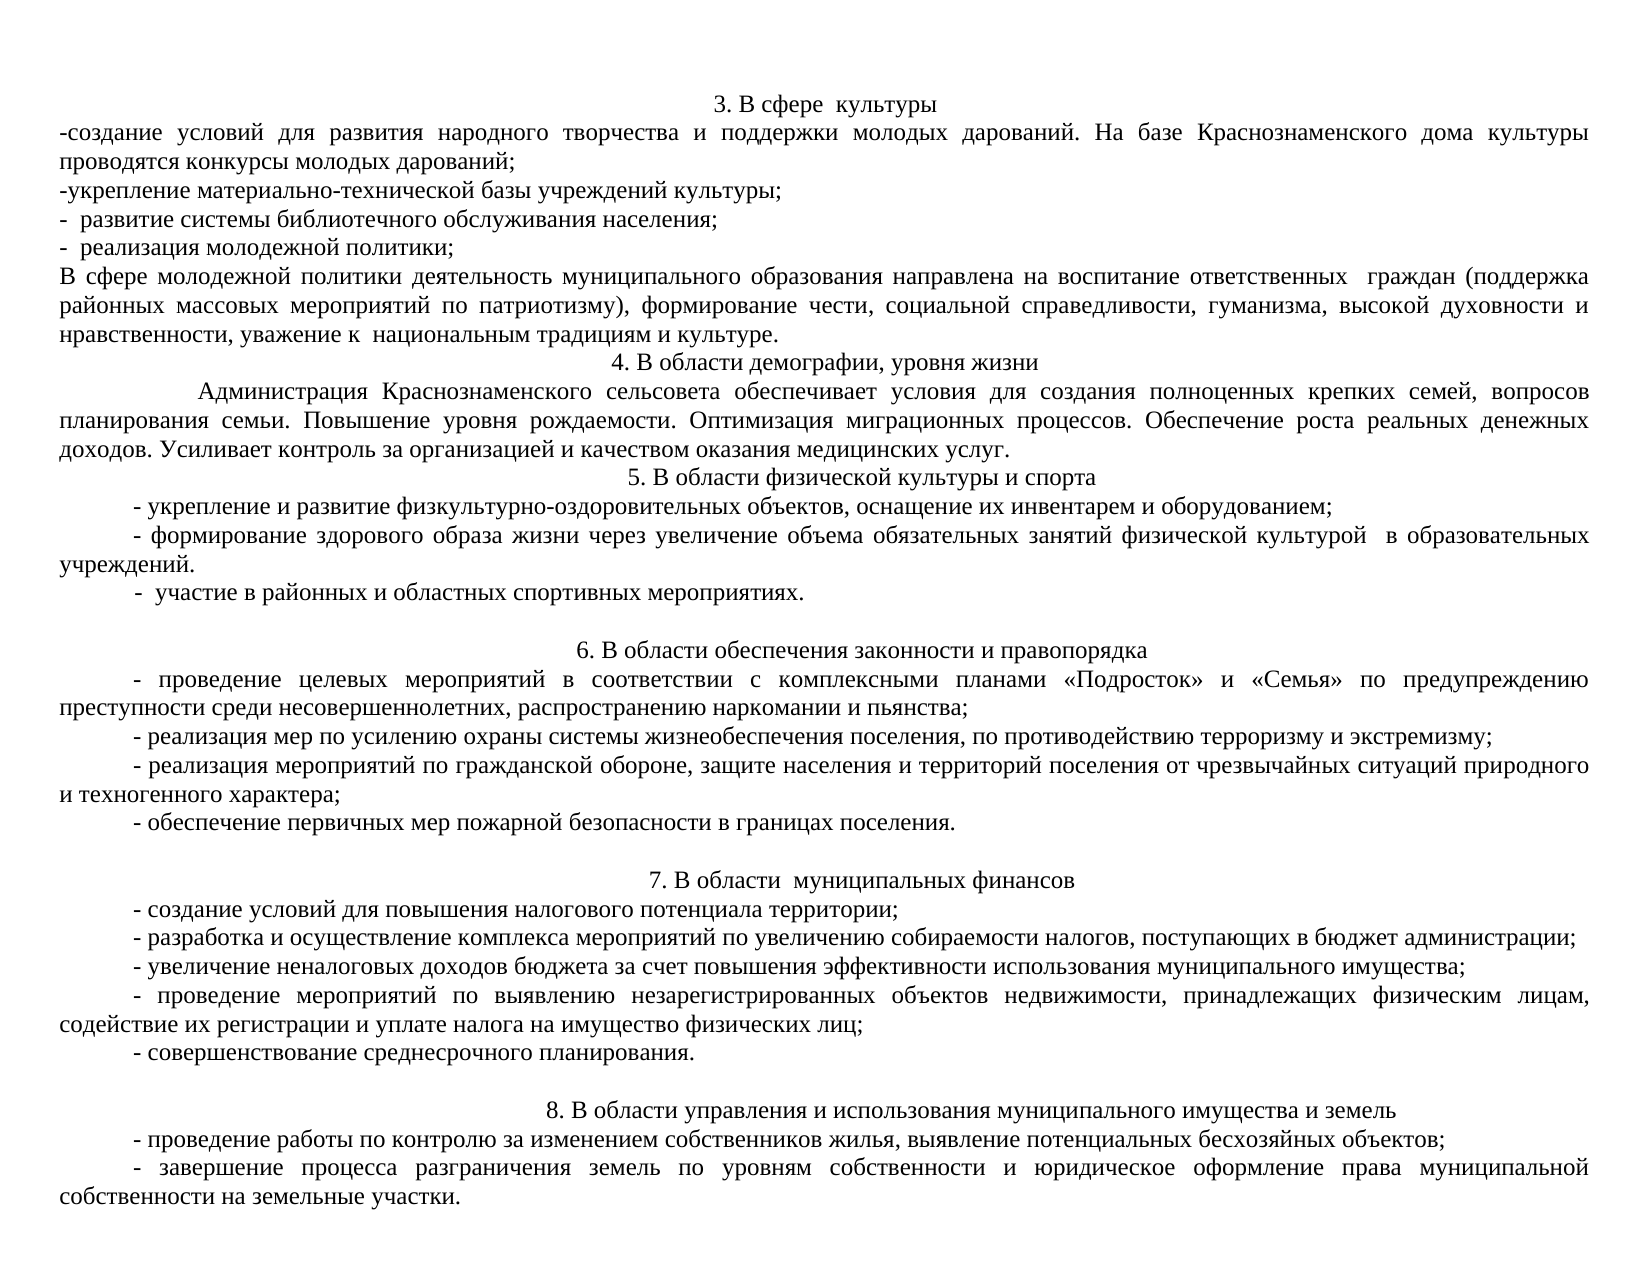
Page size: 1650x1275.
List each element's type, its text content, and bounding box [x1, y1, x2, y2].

text - реализация молодежной политики; [59, 232, 1591, 261]
text - проведение работы по контролю за изменением собственников жилья, выявление потенциальных бесхозяйных объектов; [59, 1124, 1591, 1152]
text - обеспечение первичных мер пожарной безопасности в границах поселения. [59, 807, 1591, 836]
text 8. В области управления и использования муниципального имущества и земель [59, 1095, 1591, 1124]
text 5. В области физической культуры и спорта [59, 462, 1591, 491]
text - участие в районных и областных спортивных мероприятиях. [59, 577, 1591, 606]
text - укрепление и развитие физкультурно-оздоровительных объектов, оснащение их инвентарем и оборудованием; [59, 491, 1591, 520]
text - завершение процесса разграничения земель по уровням собственности и юридическое оформление права муниципальной собственности на земельные участки. [59, 1152, 1591, 1210]
text - проведение целевых мероприятий в соответствии с комплексными планами «Подросток» и «Семья» по предупреждению преступности среди несовершеннолетних, распространению наркомании и пьянства; [59, 664, 1591, 721]
text -укрепление материально-технической базы учреждений культуры; [59, 175, 1591, 204]
text Администрация Краснознаменского сельсовета обеспечивает условия для создания полноценных крепких семей, вопросов планирования семьи. Повышение уровня рождаемости. Оптимизация миграционных процессов. Обеспечение роста реальных денежных доходов. Усиливает контроль за организацией и качеством оказания медицинских услуг. [59, 376, 1591, 462]
text - совершенствование среднесрочного планирования. [59, 1037, 1591, 1066]
text -создание условий для развития народного творчества и поддержки молодых дарований. На базе Краснознаменского дома культуры проводятся конкурсы молодых дарований; [59, 117, 1591, 175]
text - разработка и осуществление комплекса мероприятий по увеличению собираемости налогов, поступающих в бюджет администрации; [59, 922, 1591, 951]
text - реализация мероприятий по гражданской обороне, защите населения и территорий поселения от чрезвычайных ситуаций природного и техногенного характера; [59, 750, 1591, 807]
text 7. В области муниципальных финансов [59, 865, 1591, 894]
text - создание условий для повышения налогового потенциала территории; [59, 894, 1591, 922]
text 4. В области демографии, уровня жизни [59, 347, 1591, 376]
text 6. В области обеспечения законности и правопорядка [59, 635, 1591, 664]
text - формирование здорового образа жизни через увеличение объема обязательных занятий физической культурой в образовательных учреждений. [59, 520, 1591, 577]
text 3. В сфере культуры [59, 89, 1591, 117]
text - увеличение неналоговых доходов бюджета за счет повышения эффективности использования муниципального имущества; [59, 951, 1591, 980]
text - реализация мер по усилению охраны системы жизнеобеспечения поселения, по противодействию терроризму и экстремизму; [59, 721, 1591, 750]
text - развитие системы библиотечного обслуживания населения; [59, 204, 1591, 232]
text - проведение мероприятий по выявлению незарегистрированных объектов недвижимости, принадлежащих физическим лицам, содействие их регистрации и уплате налога на имущество физических лиц; [59, 980, 1591, 1037]
text В сфере молодежной политики деятельность муниципального образования направлена на воспитание ответственных граждан (поддержка районных массовых мероприятий по патриотизму), формирование чести, социальной справедливости, гуманизма, высокой духовности и нравственности, уважение к национальным традициям и культуре. [59, 261, 1591, 347]
